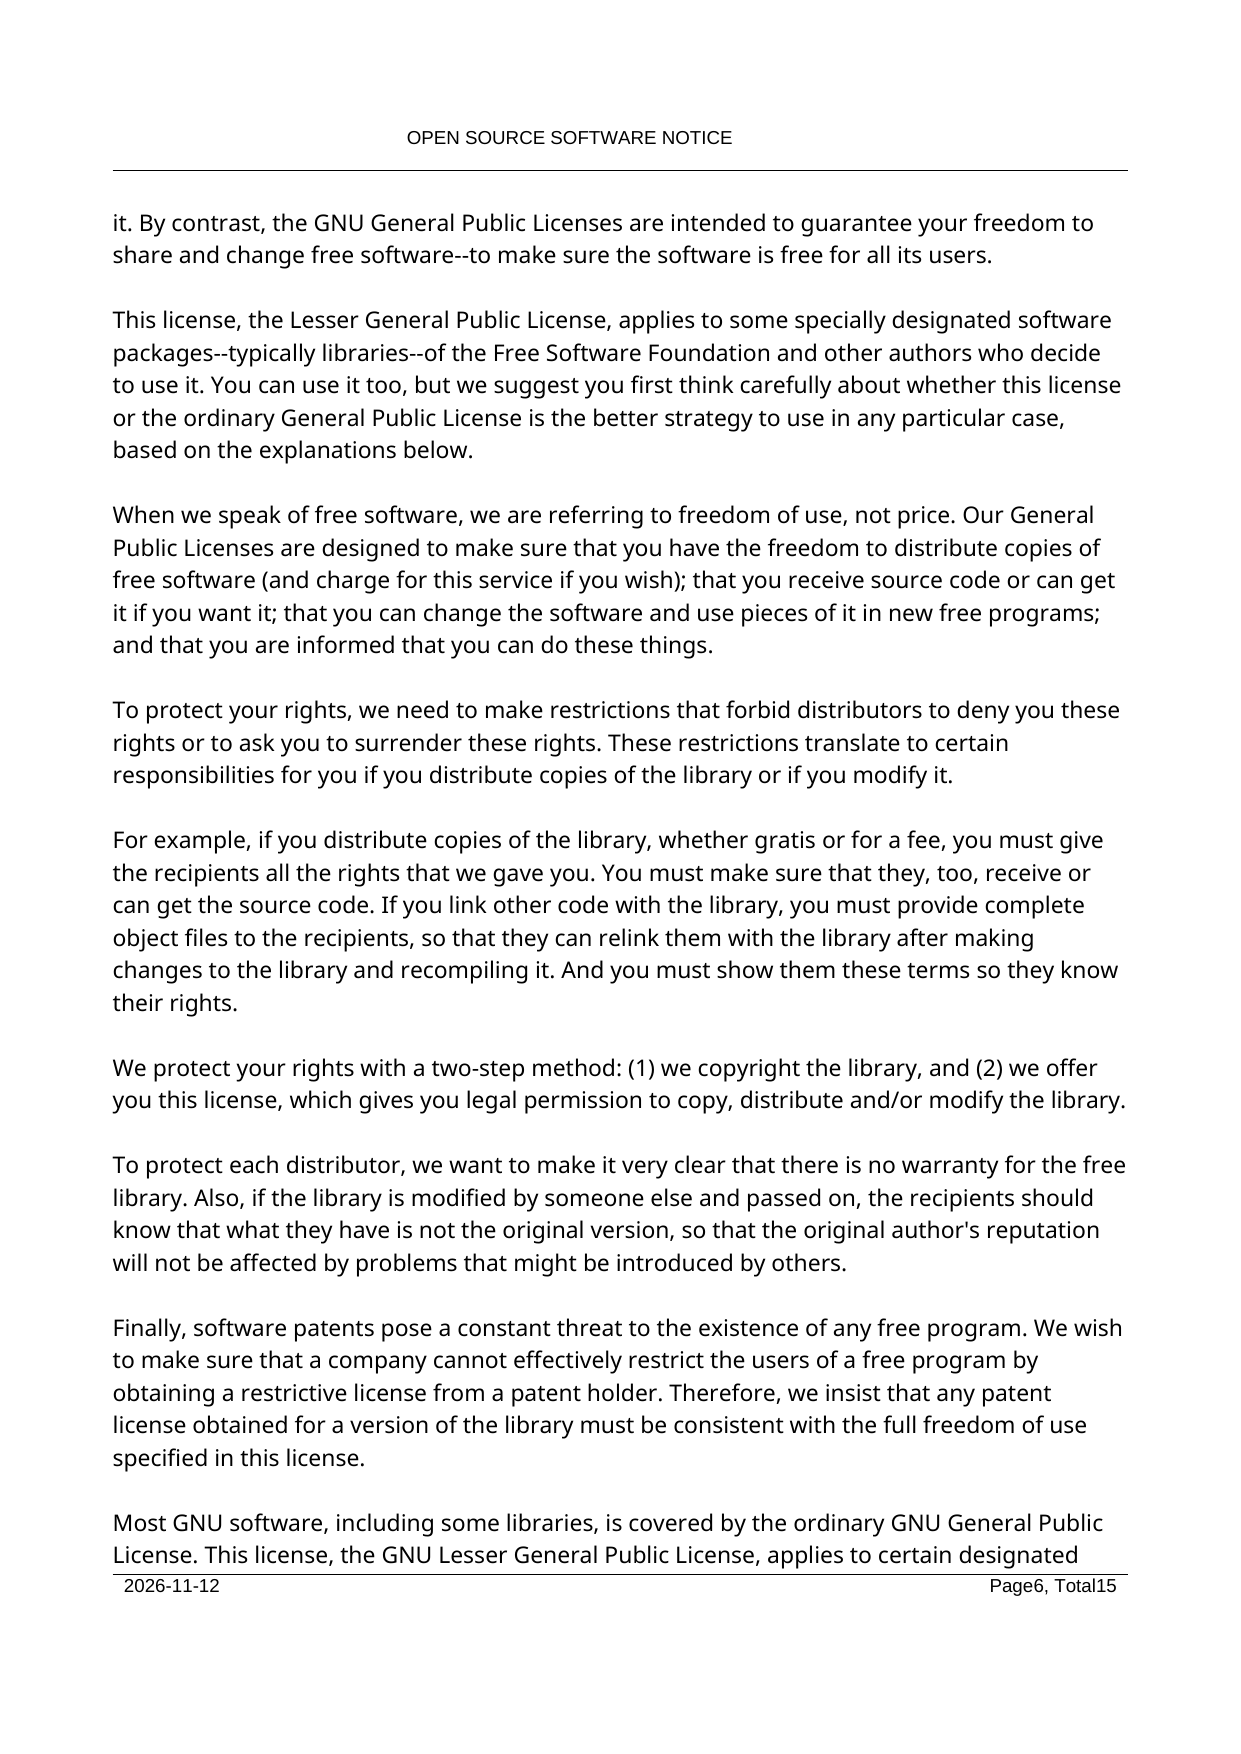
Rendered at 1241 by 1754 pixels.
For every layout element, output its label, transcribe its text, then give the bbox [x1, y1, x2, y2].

text Finally, software patents pose a constant threat to the existence of any free program. We wish to make sure that a company cannot effectively restrict the users of a free program by obtaining a restrictive license from a patent holder. Therefore, we insist that any patent license obtained for a version of the library must be consistent with the full freedom of use specified in this license. [112, 1311, 1128, 1474]
text To protect your rights, we need to make restrictions that forbid distributors to deny you these rights or to ask you to surrender these rights. These restrictions translate to certain responsibilities for you if you distribute copies of the library or if you modify it. [112, 694, 1128, 791]
text To protect each distributor, we want to make it very clear that there is no warranty for the free library. Also, if the library is modified by someone else and passed on, the recipients should know that what they have is not the original version, so that the original author's reputation will not be affected by problems that might be introduced by others. [112, 1149, 1128, 1279]
text For example, if you distribute copies of the library, whether gratis or for a fee, you must give the recipients all the rights that we gave you. You must make sure that they, too, receive or can get the source code. If you link other code with the library, you must provide complete object files to the recipients, so that they can relink them with the library after making changes to the library and recompiling it. And you must show them these terms so they know their rights. [112, 824, 1128, 1019]
text When we speak of free software, we are referring to freedom of use, not price. Our General Public Licenses are designed to make sure that you have the freedom to distribute copies of free software (and charge for this service if you wish); that you receive source code or can get it if you want it; that you can change the software and use pieces of it in new free programs; and that you are informed that you can do these things. [112, 499, 1128, 661]
text We protect your rights with a two-step method: (1) we copyright the library, and (2) we offer you this license, which gives you legal permission to copy, distribute and/or modify the library. [112, 1051, 1128, 1116]
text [112, 1506, 1128, 1571]
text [112, 206, 1128, 271]
text This license, the Lesser General Public License, applies to some specially designated software packages--typically libraries--of the Free Software Foundation and other authors who decide to use it. You can use it too, but we suggest you first think carefully about whether this license or the ordinary General Public License is the better strategy to use in any particular case, based on the explanations below. [112, 304, 1128, 466]
